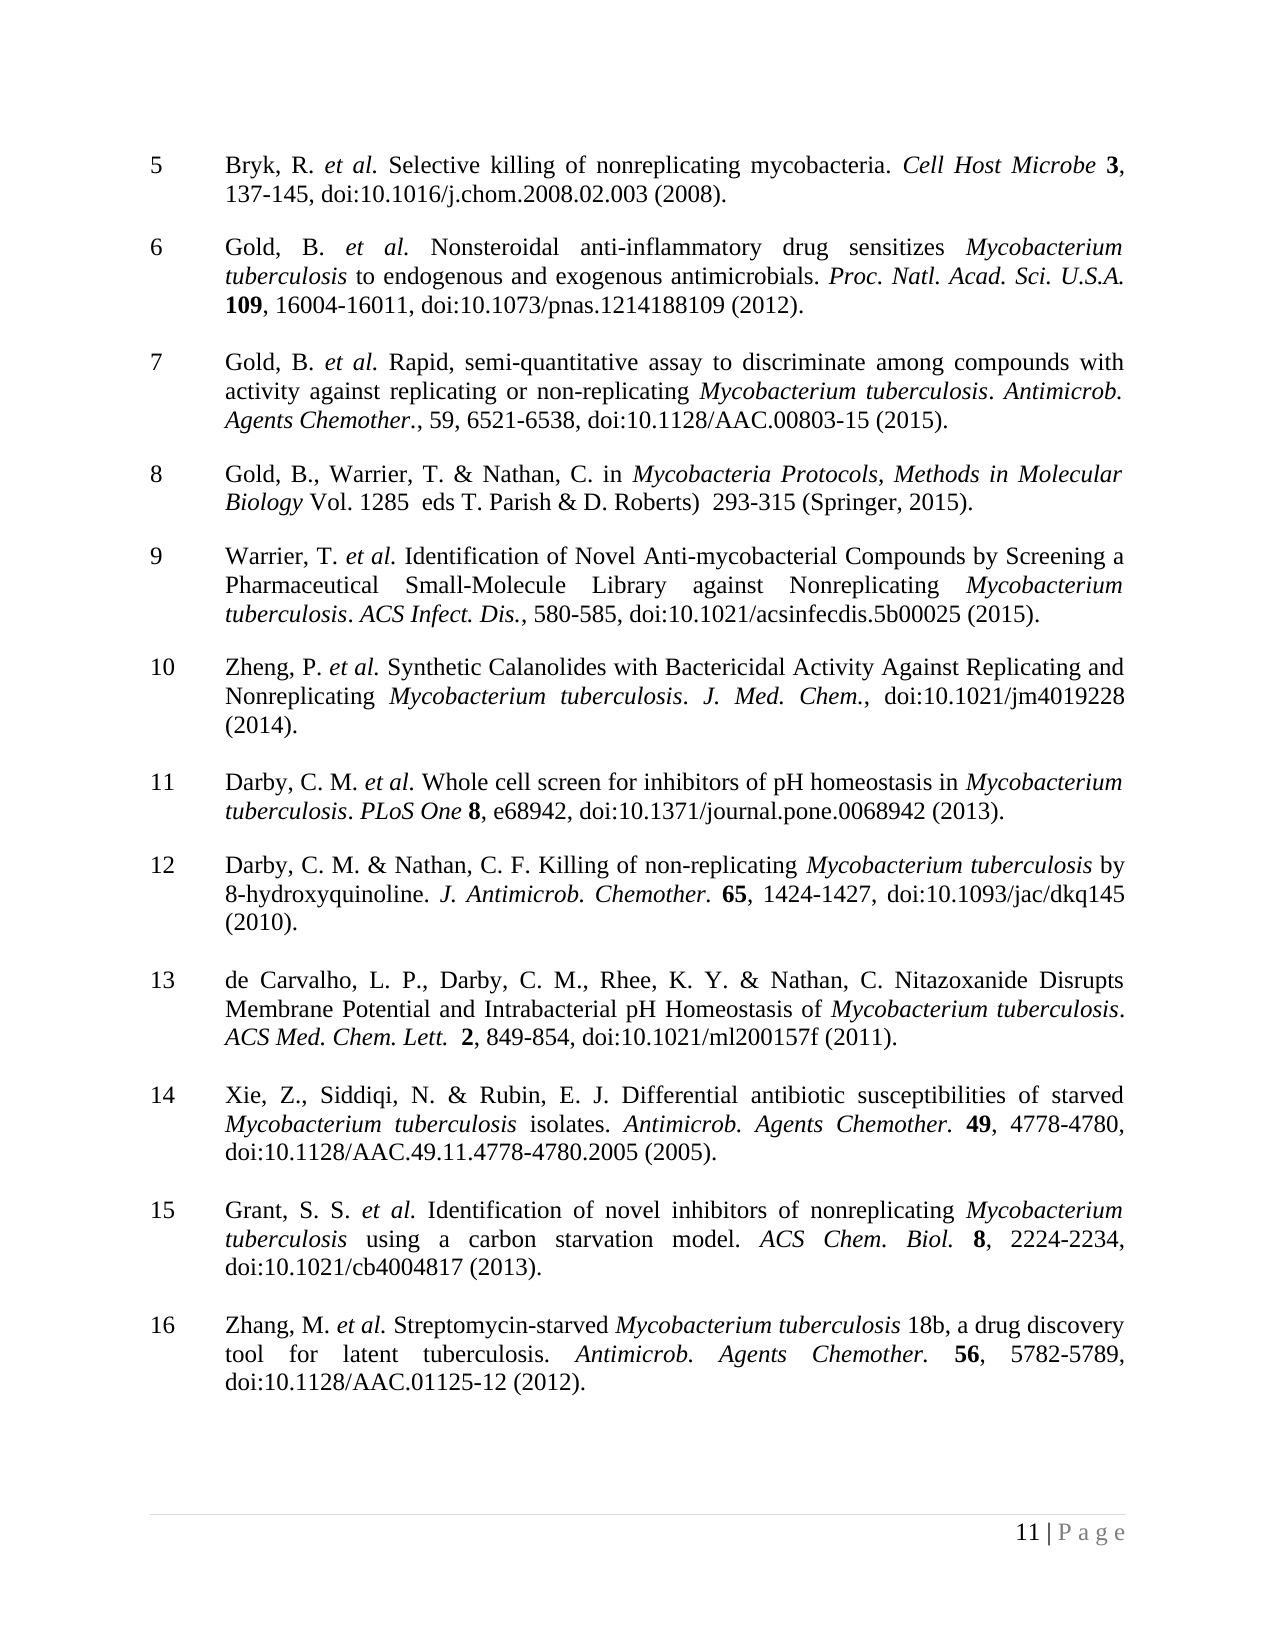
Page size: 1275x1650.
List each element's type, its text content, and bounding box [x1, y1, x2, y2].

text 7 Gold, B. et al. Rapid, semi-quantitative assay to discriminate among compounds with activity against replicating or non-replicating Mycobacterium tuberculosis. Antimicrob. Agents Chemother., 59, 6521-6538, doi:10.1128/AAC.00803-15 (2015). [150, 347, 1125, 434]
text 13 de Carvalho, L. P., Darby, C. M., Rhee, K. Y. & Nathan, C. Nitazoxanide Disrupts Membrane Potential and Intrabacterial pH Homeostasis of Mycobacterium tuberculosis. ACS Med. Chem. Lett. 2, 849-854, doi:10.1021/ml200157f (2011). [150, 965, 1125, 1051]
text 14 Xie, Z., Siddiqi, N. & Rubin, E. J. Differential antibiotic susceptibilities of starved Mycobacterium tuberculosis isolates. Antimicrob. Agents Chemother. 49, 4778-4780, doi:10.1128/AAC.49.11.4778-4780.2005 (2005). [150, 1080, 1125, 1166]
text 10 Zheng, P. et al. Synthetic Calanolides with Bactericidal Activity Against Replicating and Nonreplicating Mycobacterium tuberculosis. J. Med. Chem., doi:10.1021/jm4019228 (2014). [150, 652, 1125, 739]
text 12 Darby, C. M. & Nathan, C. F. Killing of non-replicating Mycobacterium tuberculosis by 8-hydroxyquinoline. J. Antimicrob. Chemother. 65, 1424-1427, doi:10.1093/jac/dkq145 (2010). [150, 850, 1125, 936]
text 15 Grant, S. S. et al. Identification of novel inhibitors of nonreplicating Mycobacterium tuberculosis using a carbon starvation model. ACS Chem. Biol. 8, 2224-2234, doi:10.1021/cb4004817 (2013). [150, 1195, 1125, 1281]
text 16 Zhang, M. et al. Streptomycin-starved Mycobacterium tuberculosis 18b, a drug discovery tool for latent tuberculosis. Antimicrob. Agents Chemother. 56, 5782-5789, doi:10.1128/AAC.01125-12 (2012). [150, 1310, 1125, 1396]
text 9 Warrier, T. et al. Identification of Novel Anti-mycobacterial Compounds by Screening a Pharmaceutical Small-Molecule Library against Nonreplicating Mycobacterium tuberculosis. ACS Infect. Dis., 580-585, doi:10.1021/acsinfecdis.5b00025 (2015). [150, 541, 1125, 627]
text 5 Bryk, R. et al. Selective killing of nonreplicating mycobacteria. Cell Host Microbe 3, 137-145, doi:10.1016/j.chom.2008.02.003 (2008). [150, 150, 1125, 207]
text 11 Darby, C. M. et al. Whole cell screen for inhibitors of pH homeostasis in Mycobacterium tuberculosis. PLoS One 8, e68942, doi:10.1371/journal.pone.0068942 (2013). [150, 767, 1125, 825]
text 8 Gold, B., Warrier, T. & Nathan, C. in Mycobacteria Protocols, Methods in Molecular Biology Vol. 1285 eds T. Parish & D. Roberts) 293-315 (Springer, 2015). [150, 459, 1125, 516]
text 6 Gold, B. et al. Nonsteroidal anti-inflammatory drug sensitizes Mycobacterium tuberculosis to endogenous and exogenous antimicrobials. Proc. Natl. Acad. Sci. U.S.A. 109, 16004-16011, doi:10.1073/pnas.1214188109 (2012). [150, 232, 1125, 319]
